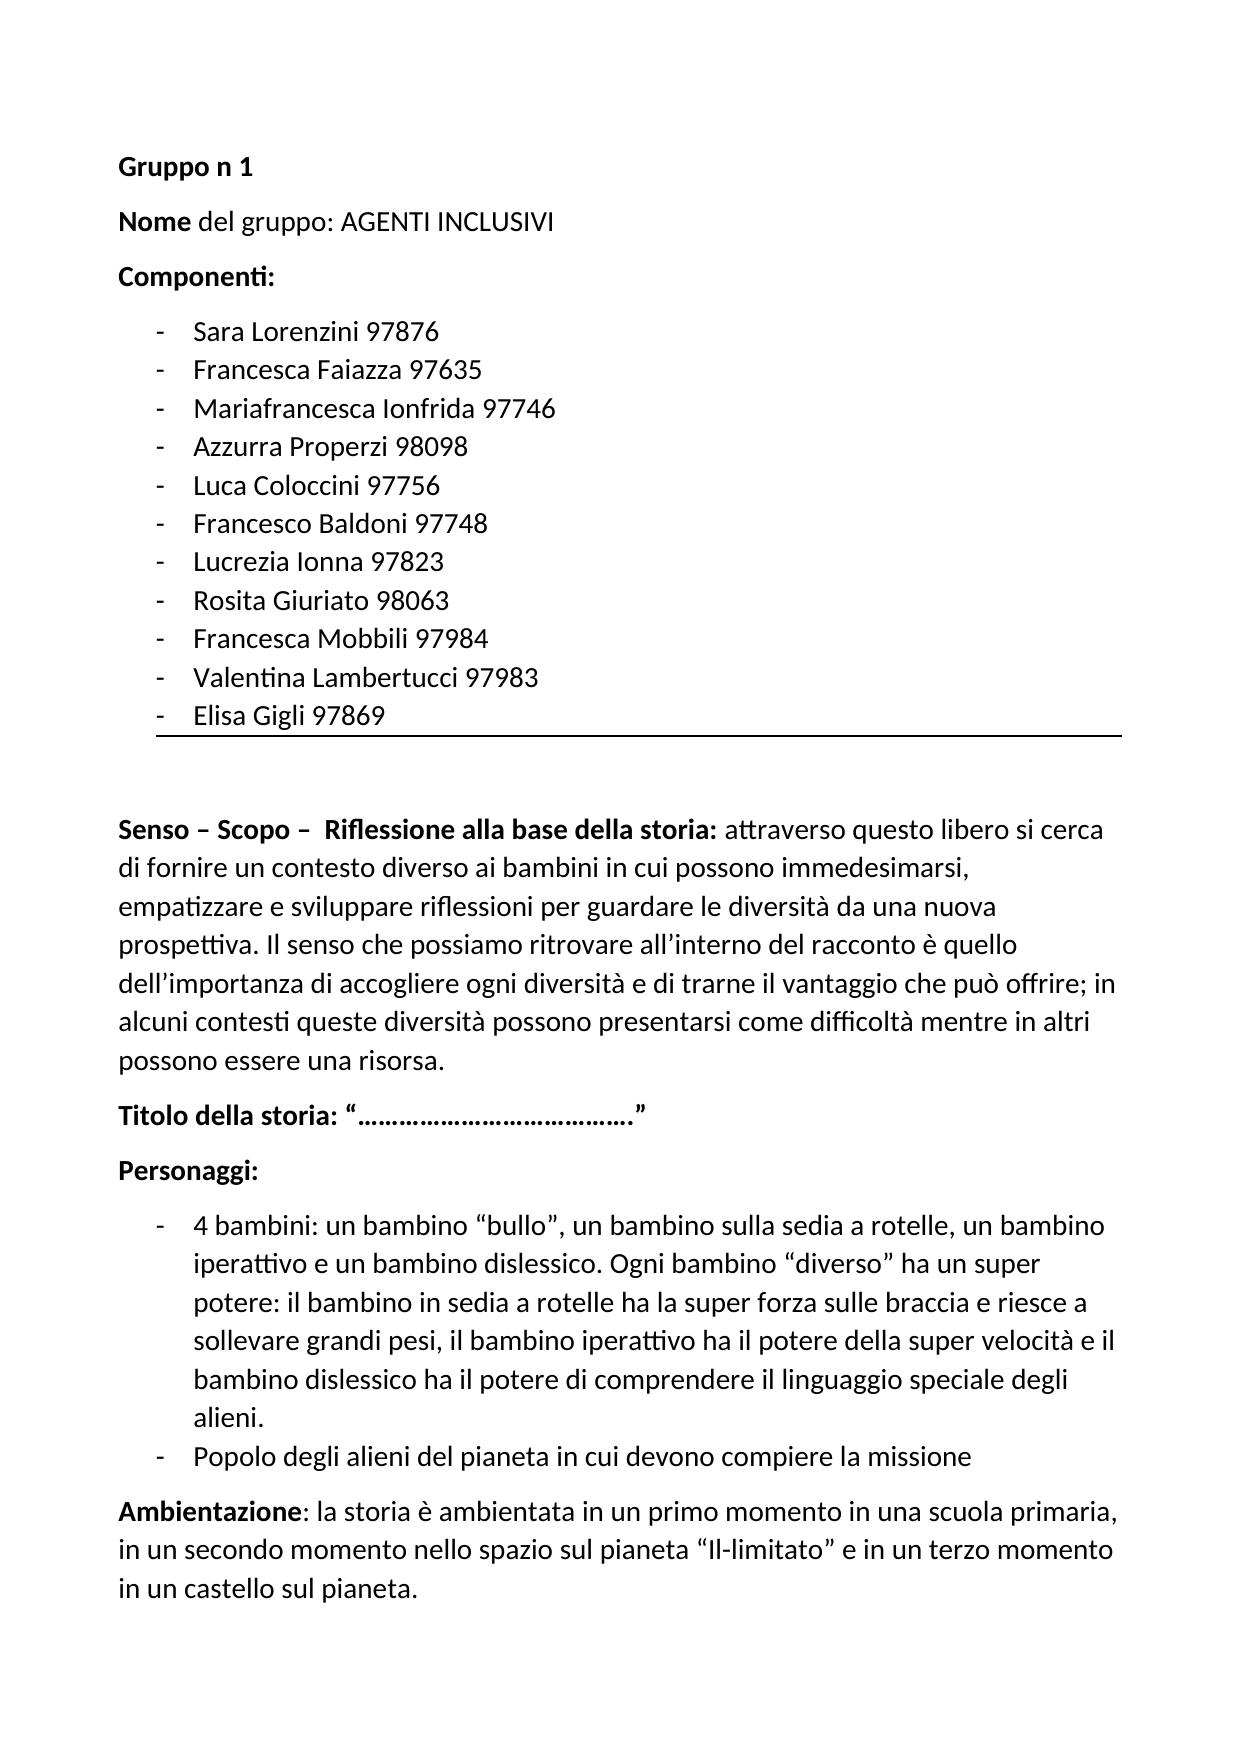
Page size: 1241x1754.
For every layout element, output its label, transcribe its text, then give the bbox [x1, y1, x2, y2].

list Azzurra Properzi 98098 [156, 428, 1122, 464]
list Valentina Lambertucci 97983 [156, 659, 1122, 694]
text Nome del gruppo: AGENTI INCLUSIVI [118, 203, 1122, 238]
text Gruppo n 1 [118, 148, 1122, 183]
list Lucrezia Ionna 97823 [156, 543, 1122, 579]
list Francesco Baldoni 97748 [156, 505, 1122, 541]
text Senso – Scopo – Riflessione alla base della storia: attraverso questo libero si cerca di fornire un contesto diverso ai bambini in cui possono immedesimarsi, empatizzare e sviluppare riflessioni per guardare le diversità da una nuova prospettiva. Il senso che possiamo ritrovare all’interno del racconto è quello dell’importanza di accogliere ogni diversità e di trarne il vantaggio che può offrire; in alcuni contesti queste diversità possono presentarsi come difficoltà mentre in altri possono essere una risorsa. [118, 811, 1122, 1077]
list Sara Lorenzini 97876 [156, 313, 1122, 348]
text Ambientazione: la storia è ambientata in un primo momento in una scuola primaria, in un secondo momento nello spazio sul pianeta “Il-limitato” e in un terzo momento in un castello sul pianeta. [118, 1493, 1122, 1605]
list Popolo degli alieni del pianeta in cui devono compiere la missione [156, 1438, 1122, 1473]
list Francesca Mobbili 97984 [156, 620, 1122, 656]
list Francesca Faiazza 97635 [156, 351, 1122, 387]
text Componenti: [118, 258, 1122, 293]
list 4 bambini: un bambino “bullo”, un bambino sulla sedia a rotelle, un bambino iperattivo e un bambino dislessico. Ogni bambino “diverso” ha un super potere: il bambino in sedia a rotelle ha la super forza sulle braccia e riesce a sollevare grandi pesi, il bambino iperattivo ha il potere della super velocità e il bambino dislessico ha il potere di comprendere il linguaggio speciale degli alieni. [156, 1207, 1122, 1435]
list Luca Coloccini 97756 [156, 467, 1122, 502]
text Titolo della storia: “………………………………….” [118, 1097, 1122, 1132]
list Elisa Gigli 97869 [156, 697, 1122, 735]
list Rosita Giuriato 98063 [156, 582, 1122, 618]
list Mariafrancesca Ionfrida 97746 [156, 390, 1122, 425]
text Personaggi: [118, 1152, 1122, 1188]
